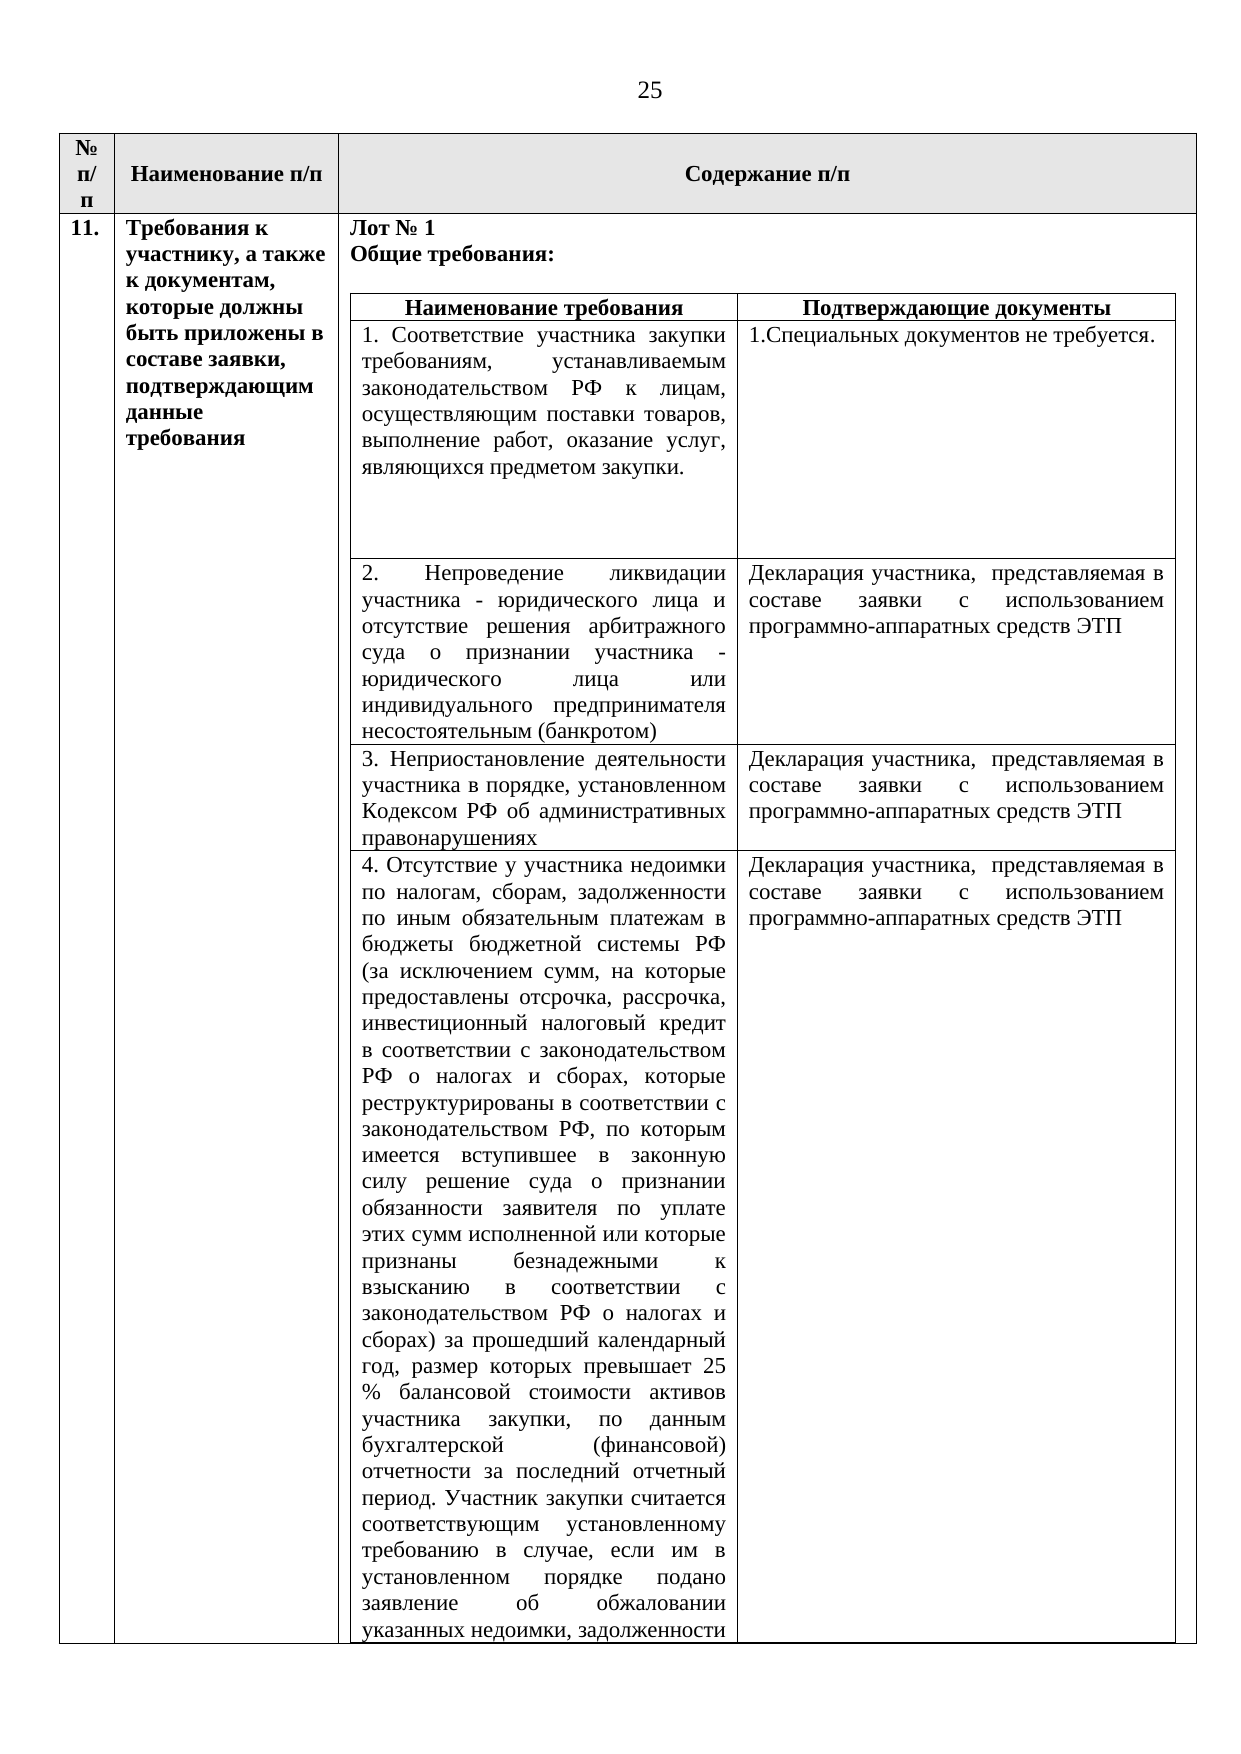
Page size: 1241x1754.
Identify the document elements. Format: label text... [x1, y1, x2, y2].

table_header Наименование п/п [115, 134, 338, 213]
table_cell [60, 214, 114, 1643]
table_header № п/п [60, 134, 114, 213]
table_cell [115, 214, 338, 1643]
table_header Содержание п/п [339, 134, 1196, 213]
table_cell Лот № 1 Общие требования: [339, 214, 1196, 1643]
